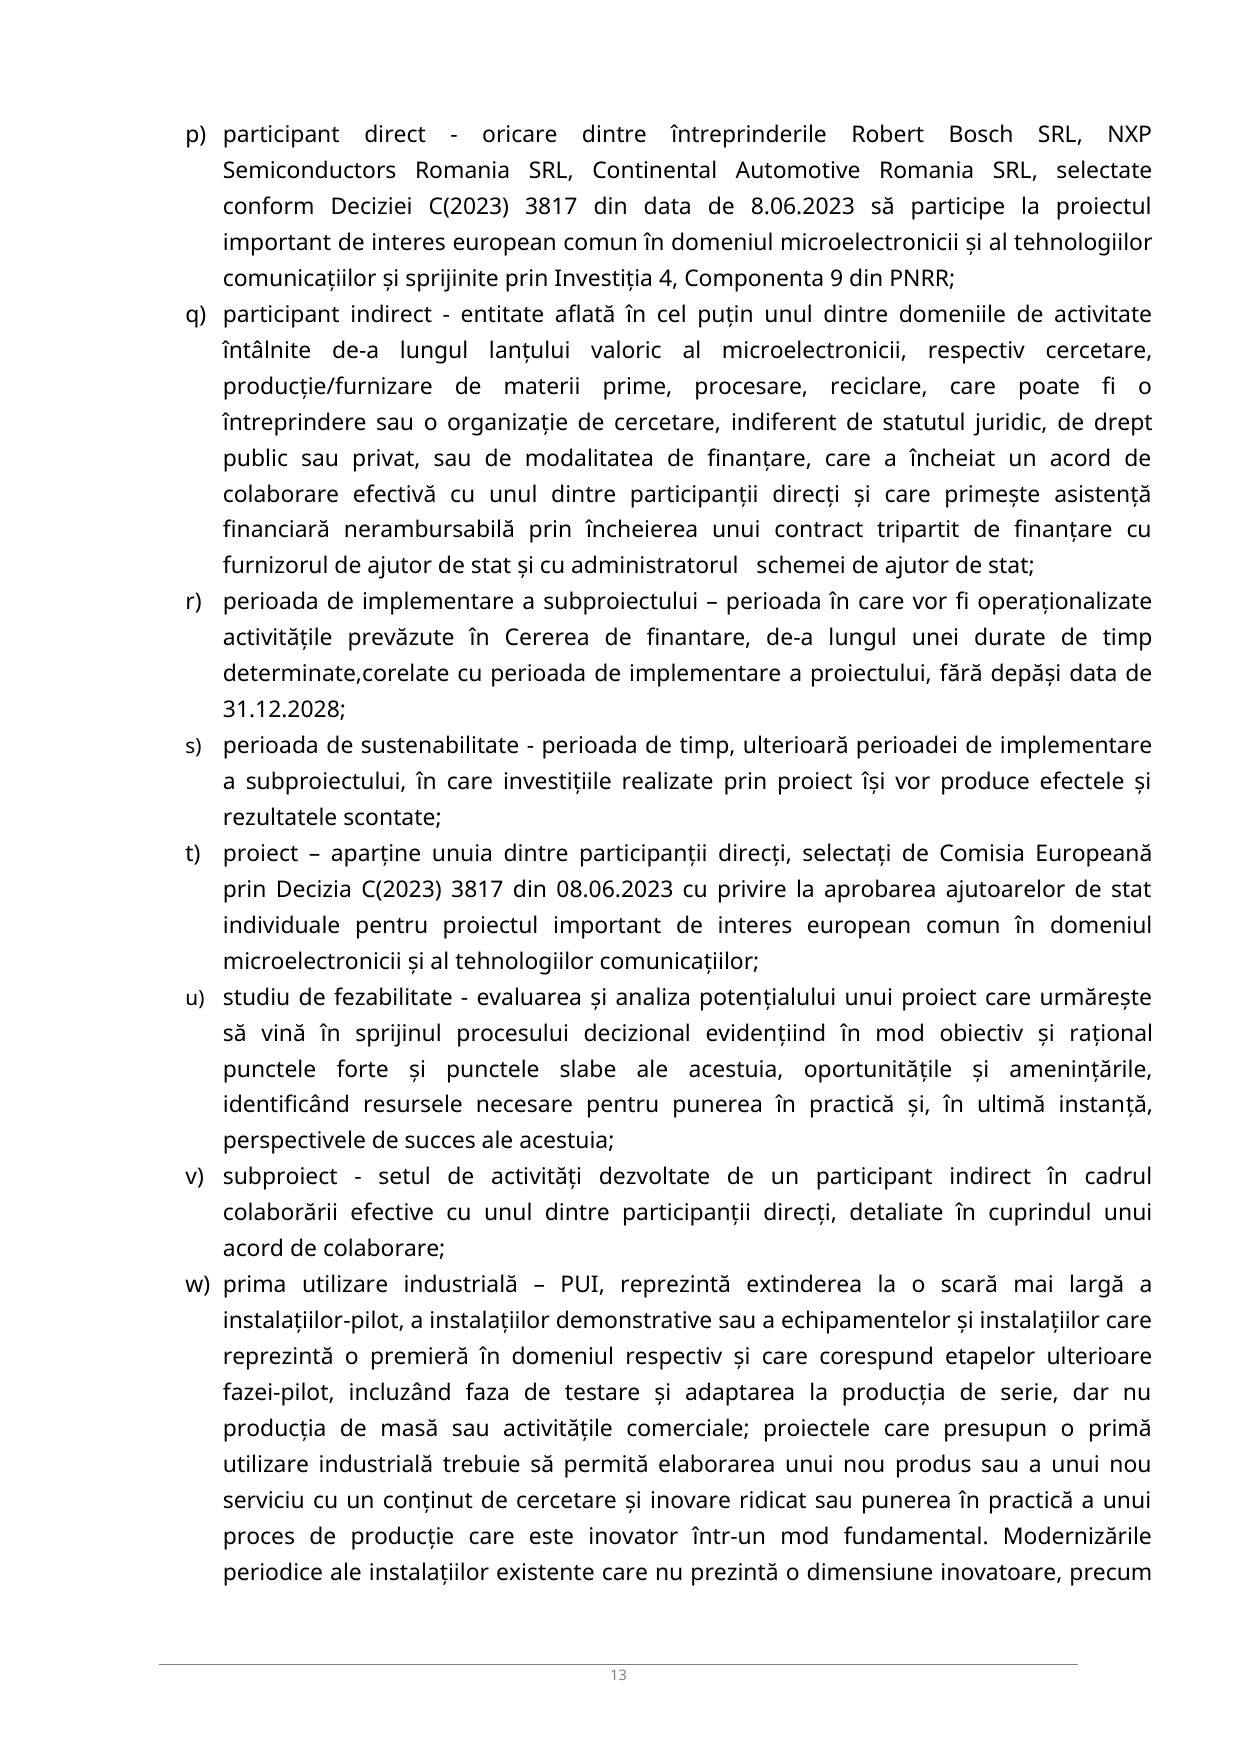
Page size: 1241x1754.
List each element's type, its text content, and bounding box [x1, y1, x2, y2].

list proiect – aparține unuia dintre participanții direcți, selectați de Comisia Europeană prin Decizia C(2023) 3817 din 08.06.2023 cu privire la aprobarea ajutoarelor de stat individuale pentru proiectul important de interes european comun în domeniul microelectronicii și al tehnologiilor comunicațiilor; [185, 837, 1153, 976]
list perioada de implementare a subproiectului – perioada în care vor fi operaționalizate activitățile prevăzute în Cererea de finantare, de-a lungul unei durate de timp determinate,corelate cu perioada de implementare a proiectului, fără depăși data de 31.12.2028; [185, 585, 1153, 724]
list perioada de sustenabilitate - perioada de timp, ulterioară perioadei de implementare a subproiectului, în care investițiile realizate prin proiect își vor produce efectele și rezultatele scontate; [185, 729, 1153, 832]
list participant direct - oricare dintre întreprinderile Robert Bosch SRL, NXP Semiconductors Romania SRL, Continental Automotive Romania SRL, selectate conform Deciziei C(2023) 3817 din data de 8.06.2023 să participe la proiectul important de interes european comun în domeniul microelectronicii și al tehnologiilor comunicațiilor și sprijinite prin Investiția 4, Componenta 9 din PNRR; [185, 118, 1153, 293]
list participant indirect - entitate aflată în cel puțin unul dintre domeniile de activitate întâlnite de-a lungul lanțului valoric al microelectronicii, respectiv cercetare, producție/furnizare de materii prime, procesare, reciclare, care poate fi o întreprindere sau o organizație de cercetare, indiferent de statutul juridic, de drept public sau privat, sau de modalitatea de finanțare, care a încheiat un acord de colaborare efectivă cu unul dintre participanții direcți și care primește asistență financiară nerambursabilă prin încheierea unui contract tripartit de finanțare cu furnizorul de ajutor de stat și cu administratorul schemei de ajutor de stat; [185, 298, 1153, 581]
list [185, 1268, 1153, 1587]
list studiu de fezabilitate - evaluarea și analiza potenţialului unui proiect care urmărește să vină în sprijinul procesului decizional evidenţiind în mod obiectiv și raţional punctele forte și punctele slabe ale acestuia, oportunităţile și ameninţările, identificând resursele necesare pentru punerea în practică și, în ultimă instanţă, perspectivele de succes ale acestuia; [185, 981, 1153, 1156]
list subproiect - setul de activități dezvoltate de un participant indirect în cadrul colaborării efective cu unul dintre participanții direcți, detaliate în cuprindul unui acord de colaborare; [185, 1160, 1153, 1263]
